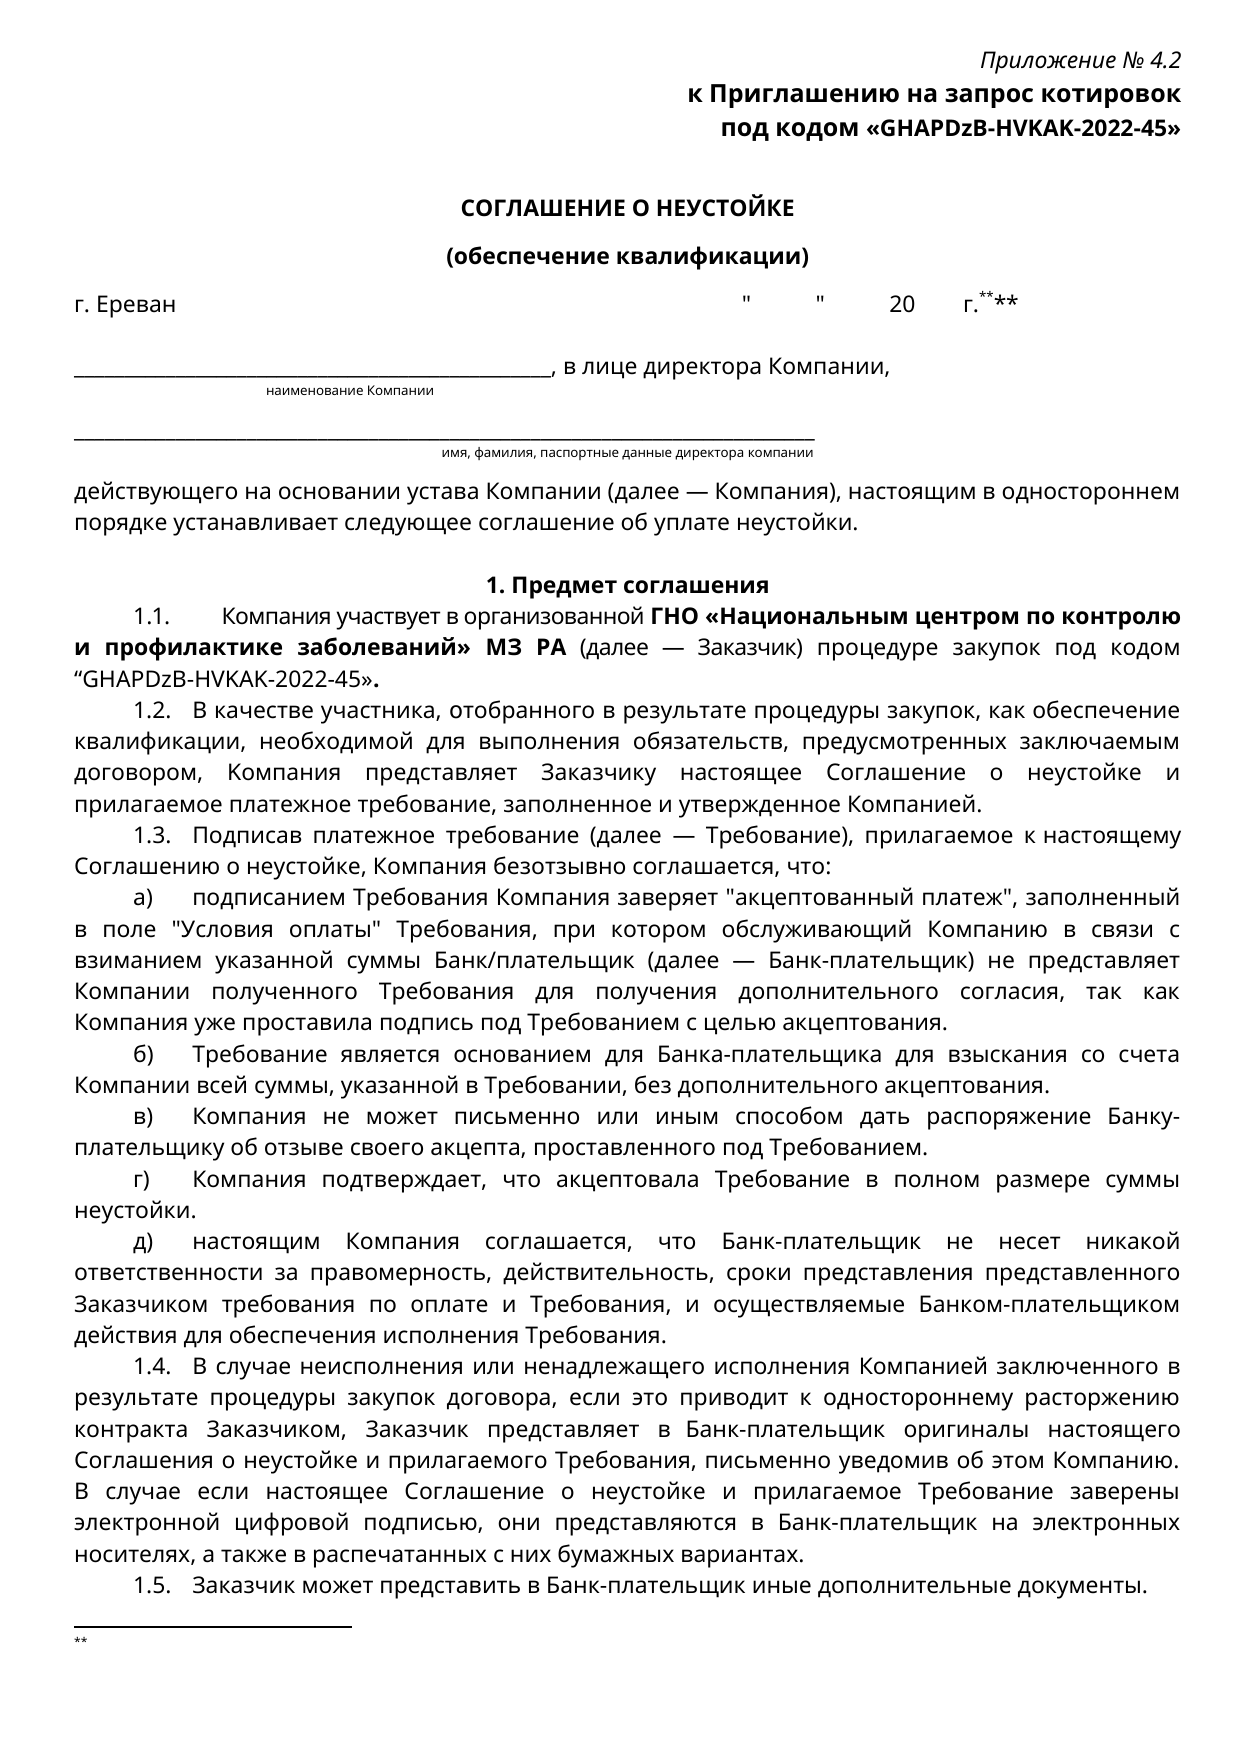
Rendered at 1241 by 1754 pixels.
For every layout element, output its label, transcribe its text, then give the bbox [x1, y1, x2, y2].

table_header " " 20 г.** [561, 288, 1030, 319]
text б) Требование является основанием для Банка-плательщика для взыскания со счета Компании всей суммы, указанной в Требовании, без дополнительного акцептования. [74, 1037, 1181, 1100]
table_header г. Ереван [63, 288, 561, 319]
text Приложение № 4.2 [74, 44, 1181, 76]
text д) настоящим Компания соглашается, что Банк-плательщик не несет никакой ответственности за правомерность, действительность, сроки представления представленного Заказчиком требования по оплате и Требования, и осуществляемые Банком-плательщиком действия для обеспечения исполнения Требования. [74, 1225, 1181, 1350]
text имя, фамилия, паспортные данные директора компании [74, 444, 1181, 475]
text (обеспечение квалификации) [74, 239, 1181, 271]
text 1.4. В случае неисполнения или ненадлежащего исполнения Компанией заключенного в результате процедуры закупок договора, если это приводит к одностороннему расторжению контракта Заказчиком, Заказчик представляет в Банк-плательщик оригиналы настоящего Соглашения о неустойке и прилагаемого Требования, письменно уведомив об этом Компанию. В случае если настоящее Соглашение о неустойке и прилагаемое Требование заверены электронной цифровой подписью, они представляются в Банк-плательщик на электронных носителях, а также в распечатанных с них бумажных вариантах. [74, 1350, 1181, 1569]
text а) подписанием Требования Компания заверяет "акцептованный платеж", заполненный в поле "Условия оплаты" Требования, при котором обслуживающий Компанию в связи с взиманием указанной суммы Банк/плательщик (далее — Банк-плательщик) не представляет Компании полученного Требования для получения дополнительного согласия, так как Компания уже проставила подпись под Требованием с целью акцептования. [74, 881, 1181, 1037]
text наименование Компании [266, 381, 1181, 412]
text 1. Предмет соглашения [74, 569, 1181, 600]
text 1.1. Компания участвует в организованной ГНО «Национальным центром по контролю и профилактике заболеваний» МЗ РА (далее — Заказчик) процедуре закупок под кодом “GHAPDzB-HVKAK-2022-45». [74, 600, 1181, 694]
text действующего на основании устава Компании (далее — Компания), настоящим в одностороннем порядке устанавливает следующее соглашение об уплате неустойки. [74, 475, 1181, 537]
text к Приглашению на запрос котировок под кодом «GHAPDzB-HVKAK-2022-45» [74, 76, 1181, 144]
text в) Компания не может письменно или иным способом дать распоряжение Банку-плательщику об отзыве своего акцепта, проставленного под Требованием. [74, 1100, 1181, 1162]
text 1.2. В качестве участника, օтобранного в результате процедуры закупок, как обеспечение квалификации, необходимой для выполнения обязательств, предусмотренных заключаемым договором, Kомпания представляет Заказчику настоящее Соглашение о неустойке и прилагаемое платежное требование, заполненное и утвержденное Компанией. [74, 694, 1181, 819]
text СОГЛАШЕНИЕ О НЕУСТОЙКЕ [74, 192, 1181, 223]
text г) Компания подтверждает, что акцептовала Требование в полном размере суммы неустойки. [74, 1162, 1181, 1225]
text _________________________________________________________________________ [74, 412, 1181, 444]
text 1.5. Заказчик может представить в Банк-плательщик иные дополнительные документы. [74, 1569, 1181, 1600]
text _______________________________________________, в лице директора Компании, [74, 350, 1181, 381]
text 1.3. Подписав платежное требование (далее — Требование), прилагаемое к настоящему Соглашению о неустойке, Компания безотзывно соглашается, что: [74, 819, 1181, 881]
